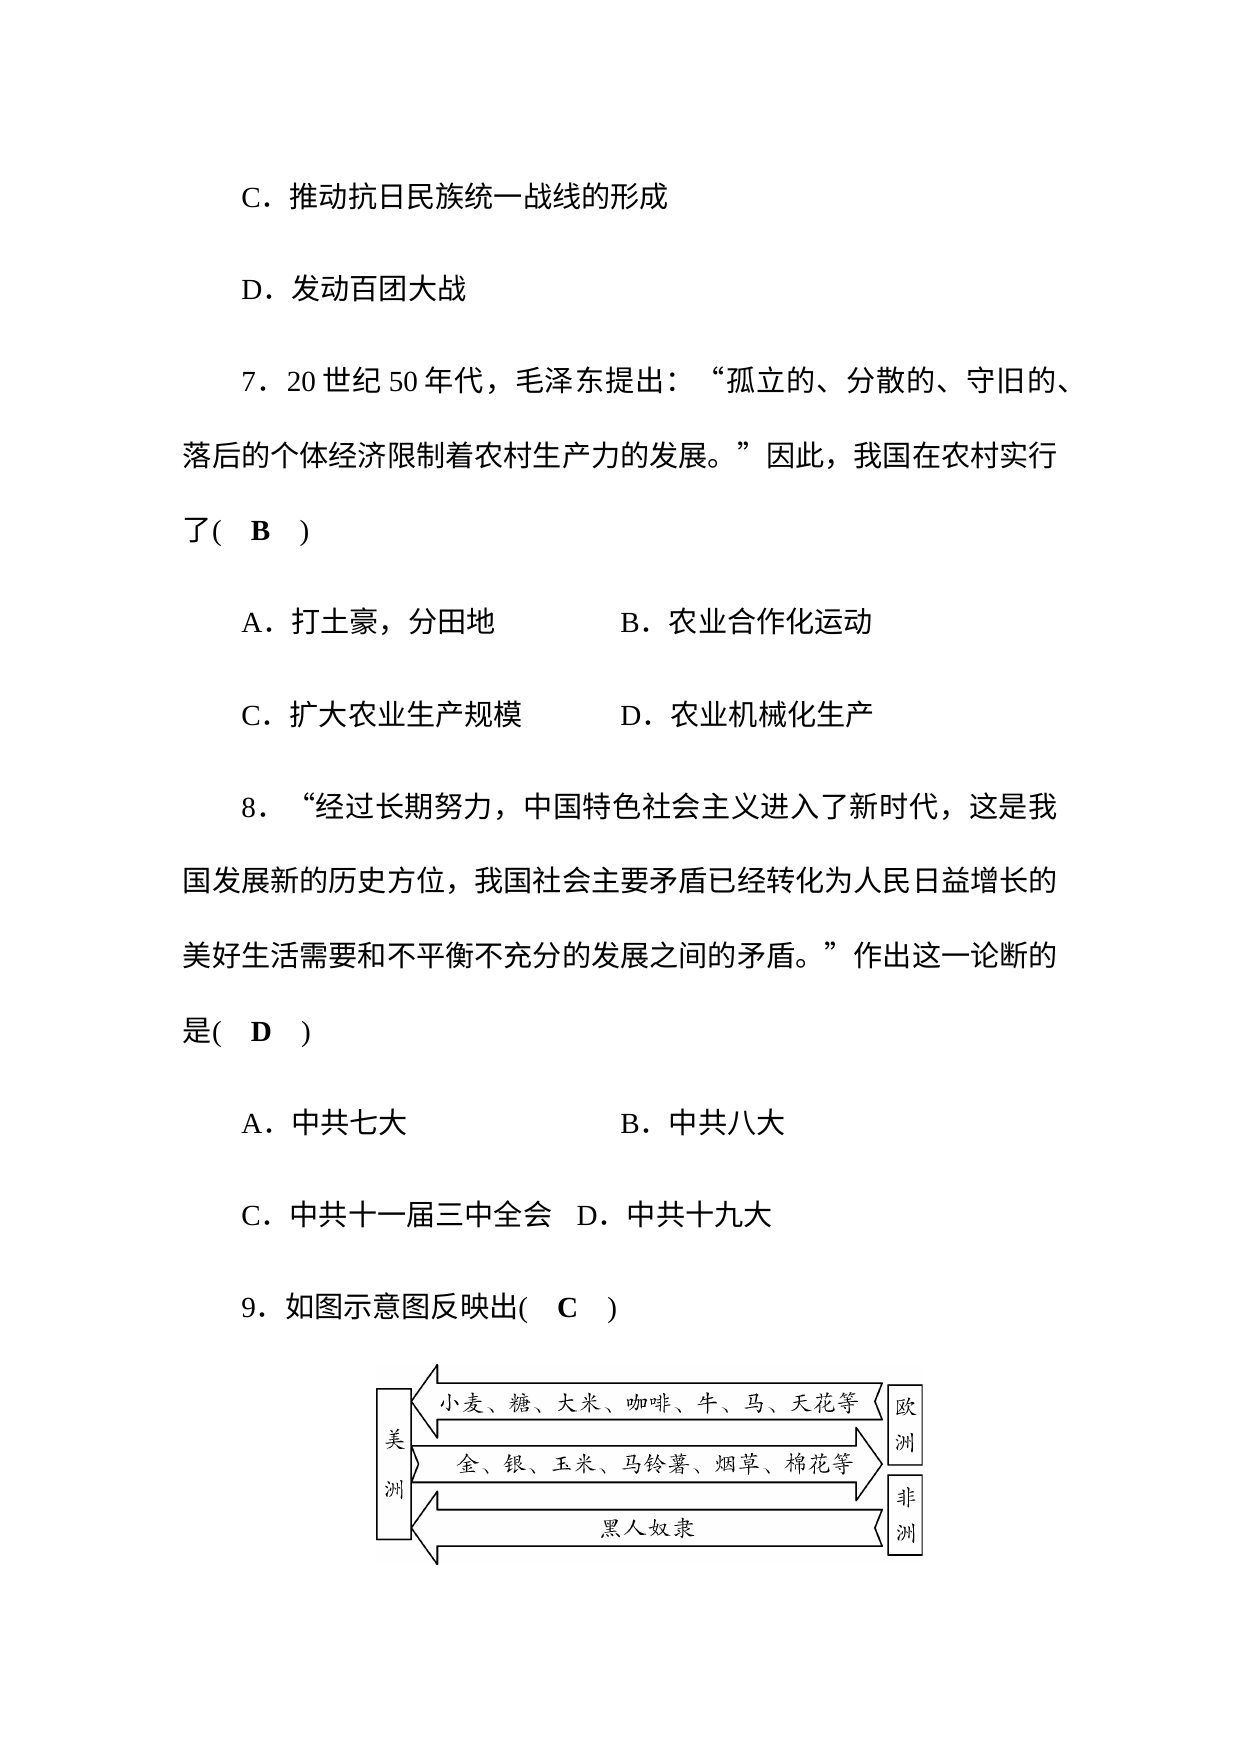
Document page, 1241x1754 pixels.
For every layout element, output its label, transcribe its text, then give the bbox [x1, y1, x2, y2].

text A．中共七大 B．中共八大 [183, 1088, 1058, 1153]
picture [376, 1364, 923, 1565]
text C．推动抗日民族统一战线的形成 [183, 162, 1058, 227]
text C．扩大农业生产规模 D．农业机械化生产 [183, 680, 1058, 745]
text 7．20世纪50年代，毛泽东提出：“孤立的、分散的、守旧的、落后的个体经济限制着农村生产力的发展。”因此，我国在农村实行了( B ) [183, 346, 1058, 561]
text C．中共十一届三中全会 D．中共十九大 [183, 1180, 1058, 1245]
text D．发动百团大战 [183, 254, 1058, 319]
text 8．“经过长期努力，中国特色社会主义进入了新时代，这是我国发展新的历史方位，我国社会主要矛盾已经转化为人民日益增长的美好生活需要和不平衡不充分的发展之间的矛盾。”作出这一论断的是( D ) [183, 772, 1058, 1061]
text 9．如图示意图反映出( C ) [183, 1272, 1058, 1337]
text A．打土豪，分田地 B．农业合作化运动 [183, 588, 1058, 653]
